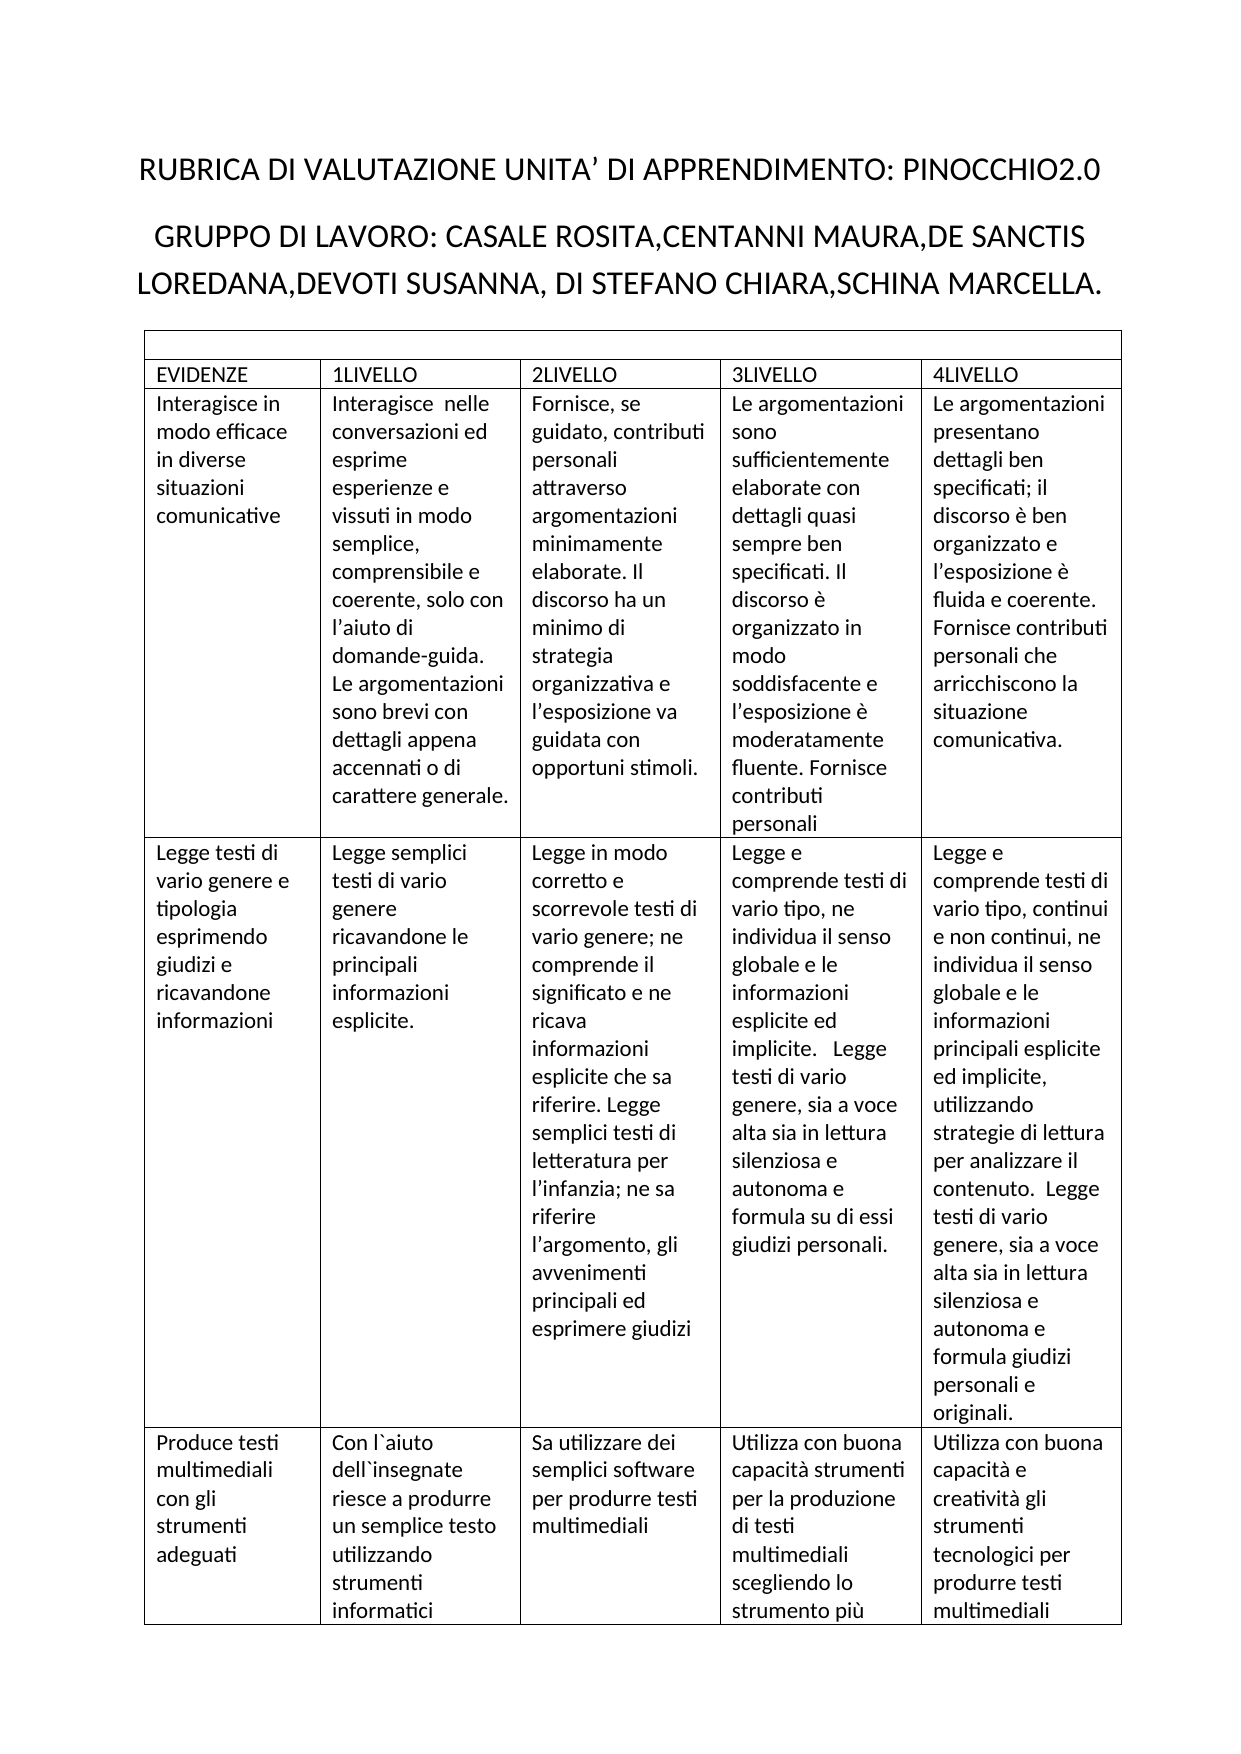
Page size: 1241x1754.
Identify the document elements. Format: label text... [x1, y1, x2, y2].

table_cell Legge e comprende testi di vario tipo, ne individua il senso globale e le informazioni esplicite ed implicite. Legge testi di vario genere, sia a voce alta sia in lettura silenziosa e autonoma e formula su di essi giudizi personali. [721, 838, 921, 1427]
text GRUPPO DI LAVORO: CASALE ROSITA,CENTANNI MAURA,DE SANCTIS LOREDANA,DEVOTI SUSANNA, DI STEFANO CHIARA,SCHINA MARCELLA. [118, 215, 1122, 303]
table_cell Interagisce nelle conversazioni ed esprime esperienze e vissuti in modo semplice, comprensibile e coerente, solo con l’aiuto di domande-guida. Le argomentazioni sono brevi con dettagli appena accennati o di carattere generale. [321, 389, 520, 837]
table_cell Le argomentazioni sono sufficientemente elaborate con dettagli quasi sempre ben specificati. Il discorso è organizzato in modo soddisfacente e l’esposizione è moderatamente fluente. Fornisce contributi personali [721, 389, 921, 837]
table_cell 3LIVELLO [721, 360, 921, 388]
table_cell EVIDENZE [145, 360, 320, 388]
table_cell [145, 1428, 320, 1624]
table_cell 4LIVELLO [922, 360, 1121, 388]
table_cell Interagisce in modo efficace in diverse situazioni comunicative [145, 389, 320, 837]
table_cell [922, 1428, 1121, 1624]
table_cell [321, 1428, 520, 1624]
table_cell Legge in modo corretto e scorrevole testi di vario genere; ne comprende il significato e ne ricava informazioni esplicite che sa riferire. Legge semplici testi di letteratura per l’infanzia; ne sa riferire l’argomento, gli avvenimenti principali ed esprimere giudizi [521, 838, 720, 1427]
table_cell Legge semplici testi di vario genere ricavandone le principali informazioni esplicite. [321, 838, 520, 1427]
table_cell 1LIVELLO [321, 360, 520, 388]
text RUBRICA DI VALUTAZIONE UNITA’ DI APPRENDIMENTO: PINOCCHIO2.0 [118, 148, 1122, 188]
table_cell Le argomentazioni presentano dettagli ben specificati; il discorso è ben organizzato e l’esposizione è fluida e coerente. Fornisce contributi personali che arricchiscono la situazione comunicativa. [922, 389, 1121, 837]
table_header [145, 331, 1121, 359]
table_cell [721, 1428, 921, 1624]
table_cell Legge testi di vario genere e tipologia esprimendo giudizi e ricavandone informazioni [145, 838, 320, 1427]
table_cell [521, 1428, 720, 1624]
table_cell Legge e comprende testi di vario tipo, continui e non continui, ne individua il senso globale e le informazioni principali esplicite ed implicite, utilizzando strategie di lettura per analizzare il contenuto. Legge testi di vario genere, sia a voce alta sia in lettura silenziosa e autonoma e formula giudizi personali e originali. [922, 838, 1121, 1427]
table_cell 2LIVELLO [521, 360, 720, 388]
table_cell Fornisce, se guidato, contributi personali attraverso argomentazioni minimamente elaborate. Il discorso ha un minimo di strategia organizzativa e l’esposizione va guidata con opportuni stimoli. [521, 389, 720, 837]
